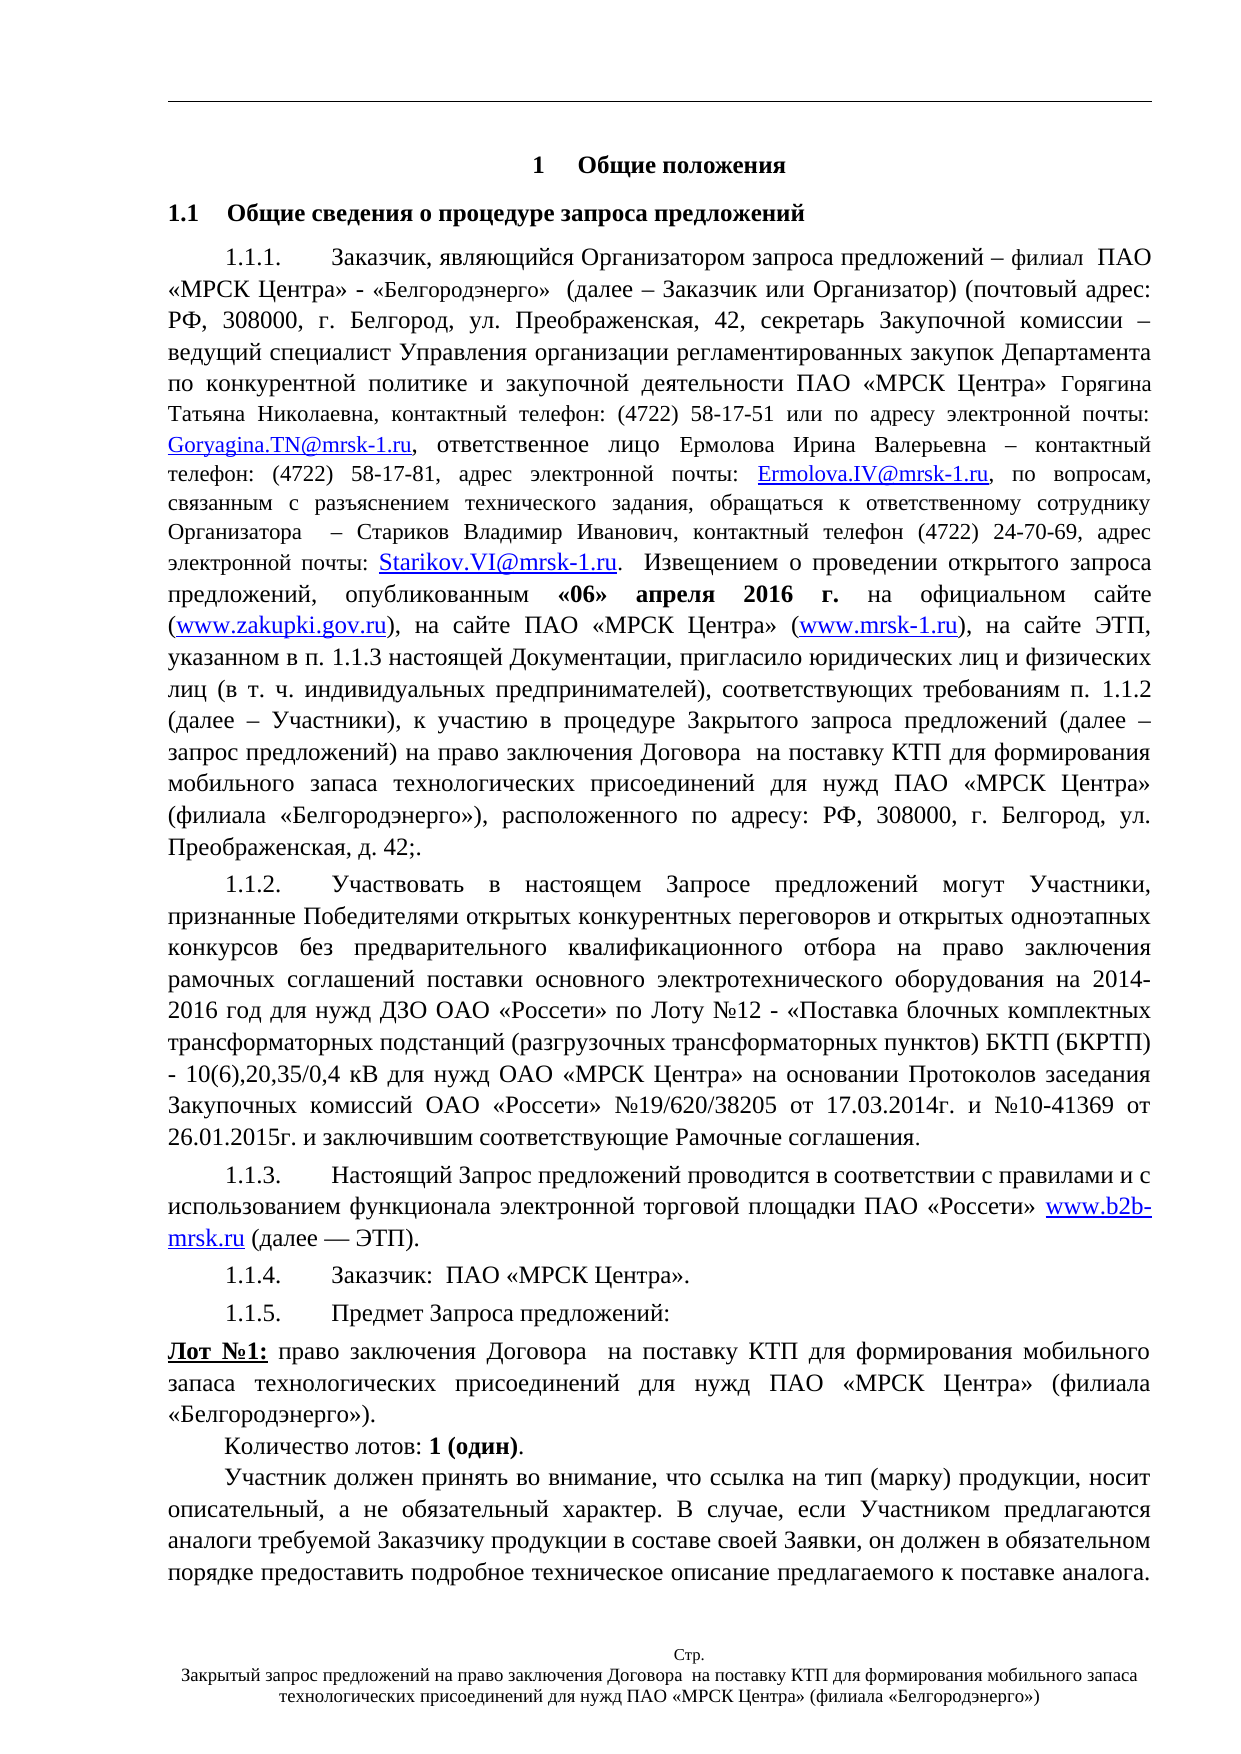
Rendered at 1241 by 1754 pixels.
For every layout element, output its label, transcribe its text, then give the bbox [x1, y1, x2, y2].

list Предмет Запроса предложений: [168, 1298, 1152, 1327]
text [168, 1462, 1152, 1586]
subtitle Общие сведения о процедуре запроса предложений [168, 198, 1152, 227]
subtitle Общие положения [166, 150, 1152, 179]
text Количество лотов: 1 (один). [168, 1431, 1152, 1460]
list Заказчик: ПАО «МРСК Центра». [168, 1261, 1152, 1289]
text Лот №1: право заключения Договора на поставку КТП для формирования мобильного запаса технологических присоединений для нужд ПАО «МРСК Центра» (филиала «Белгородэнерго»). [168, 1336, 1152, 1428]
list Настоящий Запрос предложений проводится в соответствии с правилами и с использованием функционала электронной торговой площадки ПАО «Россети» www.b2b-mrsk.ru (далее — ЭТП). [168, 1160, 1152, 1252]
list Участвовать в настоящем Запросе предложений могут Участники, признанные Победителями открытых конкурентных переговоров и открытых одноэтапных конкурсов без предварительного квалификационного отбора на право заключения рамочных соглашений поставки основного электротехнического оборудования на 2014-2016 год для нужд ДЗО ОАО «Россети» по Лоту №12 - «Поставка блочных комплектных трансформаторных подстанций (разгрузочных трансформаторных пунктов) БКТП (БКРТП) - 10(6),20,35/0,4 кВ для нужд ОАО «МРСК Центра» на основании Протоколов заседания Закупочных комиссий ОАО «Россети» №19/620/38205 от 17.03.2014г. и №10-41369 от 26.01.2015г. и заключившим соответствующие Рамочные соглашения. [168, 869, 1152, 1151]
